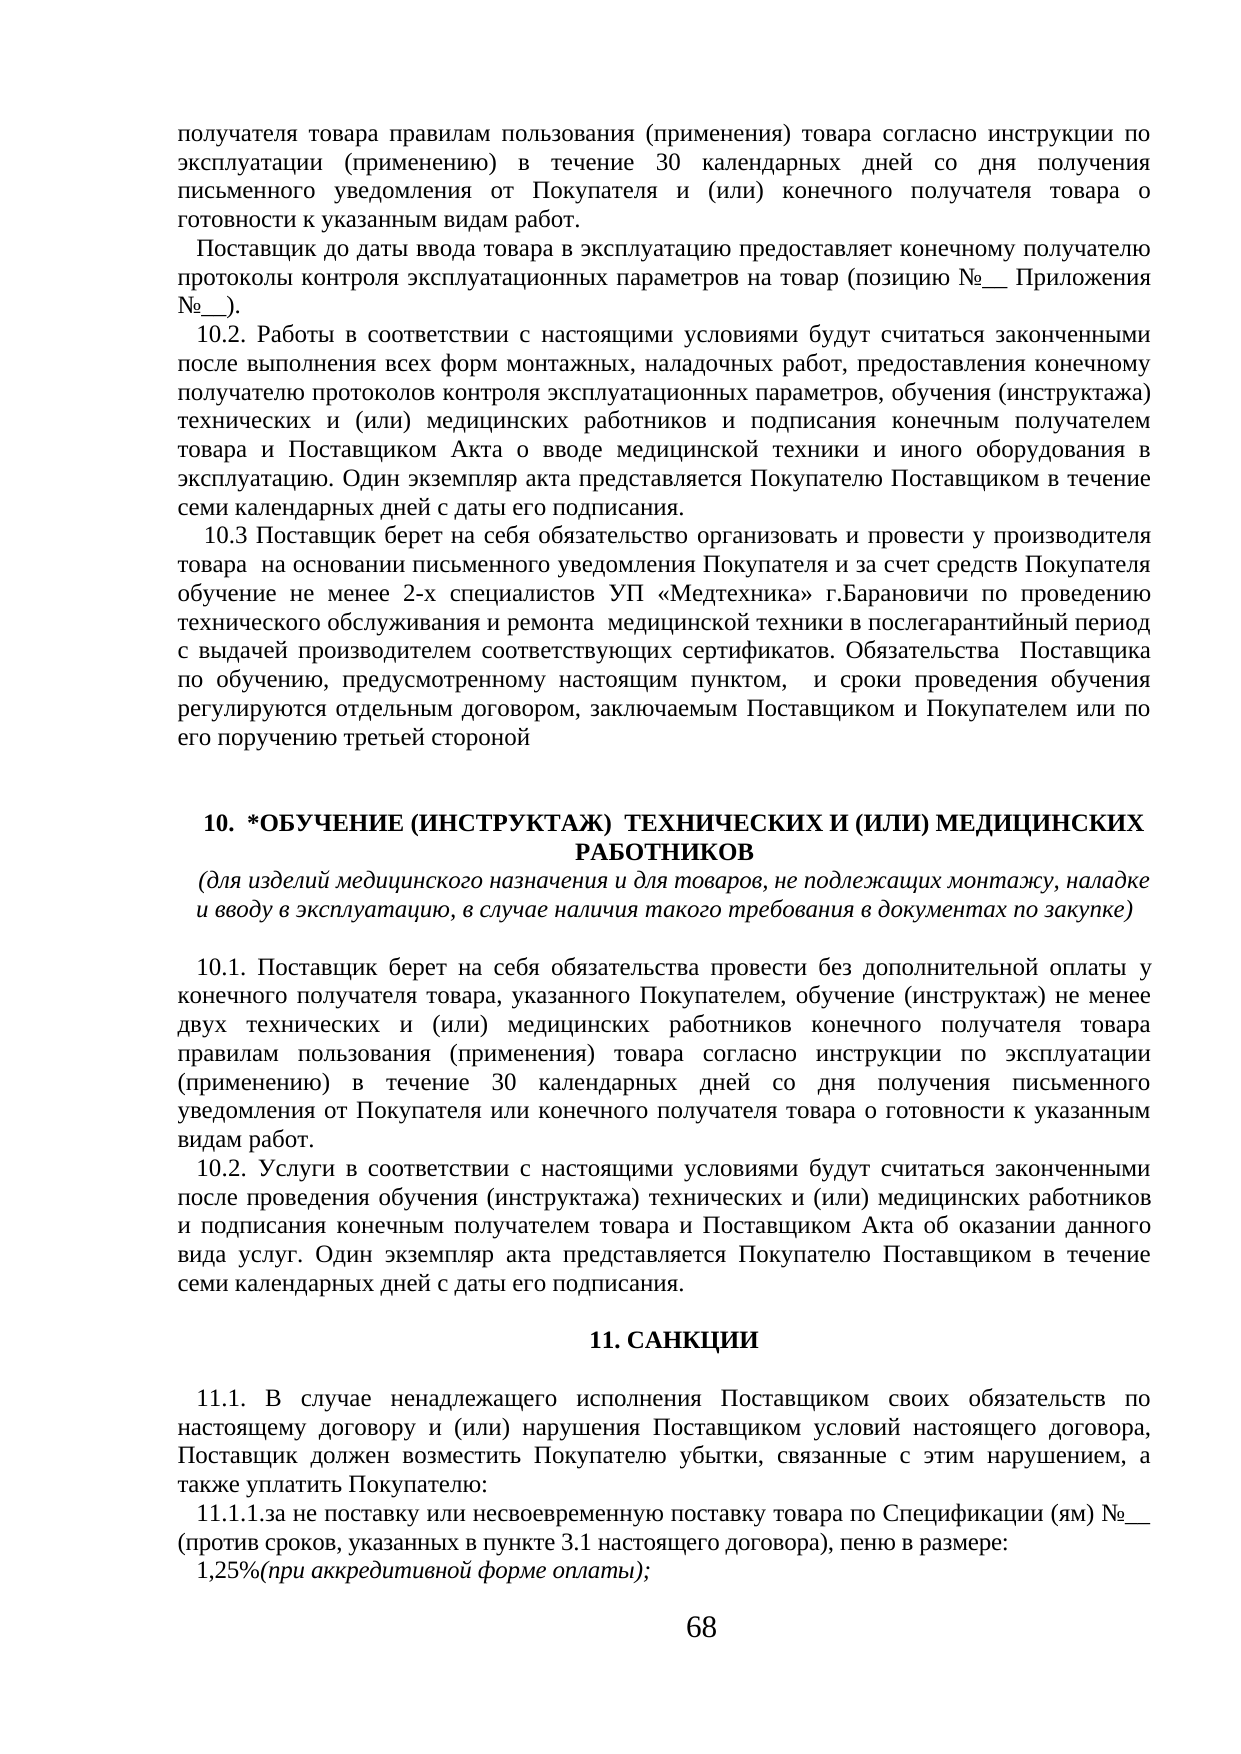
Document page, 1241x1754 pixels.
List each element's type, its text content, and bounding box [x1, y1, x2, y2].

text 11. Санкции [177, 1326, 1152, 1354]
text 10.1. Поставщик берет на себя обязательства провести без дополнительной оплаты у конечного получателя товара, указанного Покупателем, обучение (инструктаж) не менее двух технических и (или) медицинских работников конечного получателя товара правилам пользования (применения) товара согласно инструкции по эксплуатации (применению) в течение 30 календарных дней со дня получения письменного уведомления от Покупателя или конечного получателя товара о готовности к указанным видам работ. [177, 952, 1152, 1153]
text 10.2. Услуги в соответствии с настоящими условиями будут считаться законченными после проведения обучения (инструктажа) технических и (или) медицинских работников и подписания конечным получателем товара и Поставщиком Акта об оказании данного вида услуг. Один экземпляр акта представляется Покупателю Поставщиком в течение семи календарных дней с даты его подписания. [177, 1153, 1152, 1297]
text 11.1. В случае ненадлежащего исполнения Поставщиком своих обязательств по настоящему договору и (или) нарушения Поставщиком условий настоящего договора, Поставщик должен возместить Покупателю убытки, связанные с этим нарушением, а также уплатить Покупателю: [177, 1383, 1152, 1498]
text 10. *ОБУЧЕНИЕ (ИНСТРУКТАЖ) ТЕХНИЧЕСКИХ И (ИЛИ) МЕДИЦИНСКИХ РАБОТНИКОВ [177, 808, 1152, 866]
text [177, 118, 1152, 233]
text 10.2. Работы в соответствии с настоящими условиями будут считаться законченными после выполнения всех форм монтажных, наладочных работ, предоставления конечному получателю протоколов контроля эксплуатационных параметров, обучения (инструктажа) технических и (или) медицинских работников и подписания конечным получателем товара и Поставщиком Акта о вводе медицинской техники и иного оборудования в эксплуатацию. Один экземпляр акта представляется Покупателю Поставщиком в течение семи календарных дней с даты его подписания. [177, 319, 1152, 521]
text 10.3 Поставщик берет на себя обязательство организовать и провести у производителя товара на основании письменного уведомления Покупателя и за счет средств Покупателя обучение не менее 2-х специалистов УП «Медтехника» г.Барановичи по проведению технического обслуживания и ремонта медицинской техники в послегарантийный период с выдачей производителем соответствующих сертификатов. Обязательства Поставщика по обучению, предусмотренному настоящим пунктом, и сроки проведения обучения регулируются отдельным договором, заключаемым Поставщиком и Покупателем или по его поручению третьей стороной [177, 521, 1152, 751]
text (для изделий медицинского назначения и для товаров, не подлежащих монтажу, наладке и вводу в эксплуатацию, в случае наличия такого требования в документах по закупке) [177, 866, 1152, 923]
text Поставщик до даты ввода товара в эксплуатацию предоставляет конечному получателю протоколы контроля эксплуатационных параметров на товар (позицию №__ Приложения №__). [177, 233, 1152, 319]
text 1,25%(при аккредитивной форме оплаты); [177, 1556, 1152, 1584]
text 11.1.1.за не поставку или несвоевременную поставку товара по Спецификации (ям) №__ (против сроков, указанных в пункте 3.1 настоящего договора), пеню в размере: [177, 1498, 1152, 1556]
